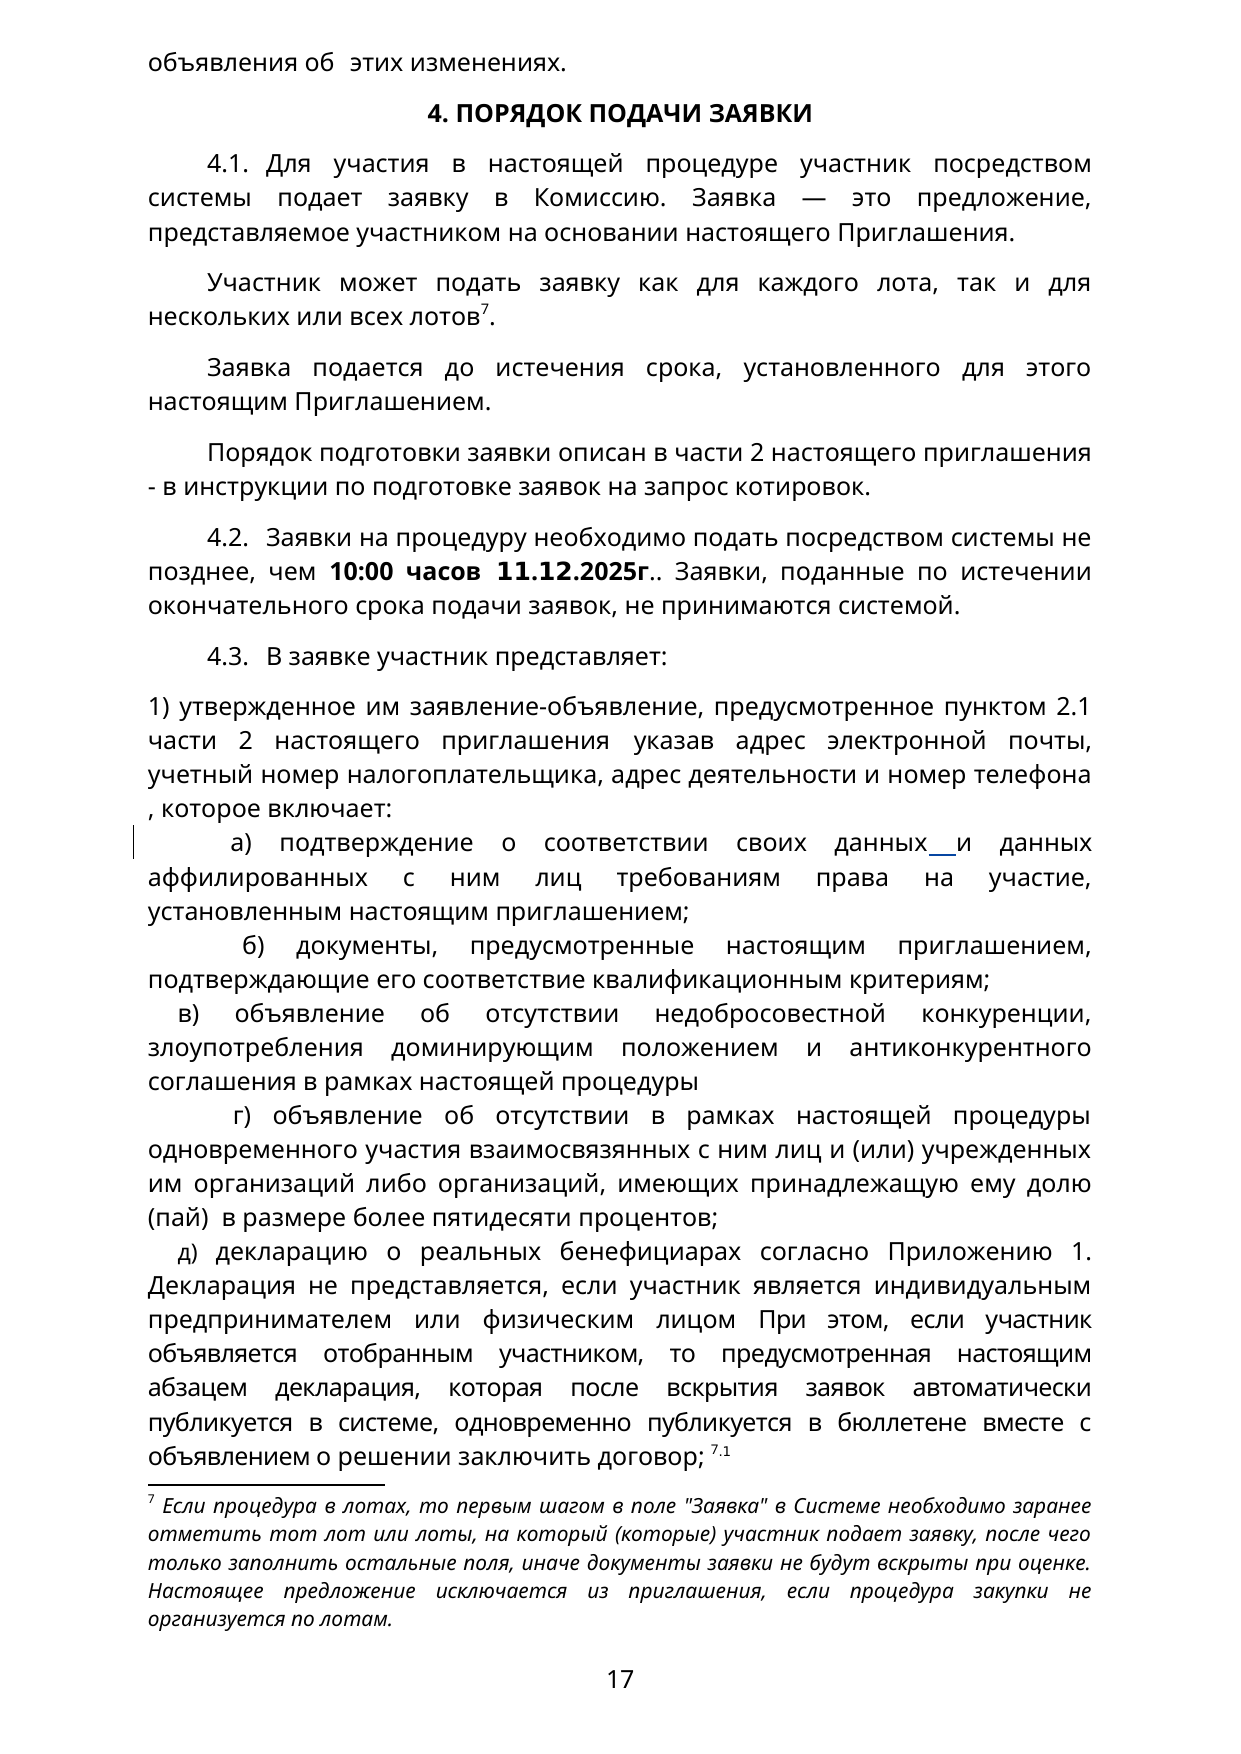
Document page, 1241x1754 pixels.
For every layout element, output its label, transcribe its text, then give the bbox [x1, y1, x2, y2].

text д) декларацию о реальных бенефициарах согласно Приложению 1. Декларация не представляется, если участник является индивидуальным предпринимателем или физическим лицом При этом, если участник объявляется отобранным участником, то предусмотренная настоящим абзацем декларация, которая после вскрытия заявок автоматически публикуется в системе, одновременно публикуется в бюллетене вместе с объявлением о решении заключить договор; 7.1 [148, 1234, 1092, 1472]
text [148, 44, 1092, 79]
text 1) утвержденное им заявление-объявление, предусмотренное пунктом 2.1 части 2 настоящего приглашения указав адрес электронной почты, учетный номер налогоплательщика, адрес деятельности и номер телефона , которое включает: [148, 689, 1092, 825]
text Заявка подается до истечения срока, установленного для этого настоящим Приглашением. [148, 350, 1092, 418]
text 4.3. В заявке участник представляет: [148, 638, 1092, 672]
text б) документы, предусмотренные настоящим приглашением, подтверждающие его соответствие квалификационным критериям; [148, 927, 1092, 995]
text г) объявление об отсутствии в рамках настоящей процедуры одновременного участия взаимосвязянных с ним лиц и (или) учрежденных им организаций либо организаций, имеющих принадлежащую ему долю (пай) в размере более пятидесяти процентов; [148, 1098, 1092, 1234]
text 4.2. Заявки на процедуру необходимо подать посредством системы не позднее, чем 10:00 часов 11.12.2025г.. Заявки, поданные по истечении окончательного срока подачи заявок, не принимаются системой. [148, 519, 1092, 621]
text в) объявление об отсутствии недобросовестной конкуренции, злоупотребления доминирующим положением и антиконкурентного соглашения в рамках настоящей процедуры [148, 995, 1092, 1098]
text Участник может подать заявку как для каждого лота, так и для нескольких или всех лотов7. [148, 265, 1092, 333]
text а) подтверждение о соответствии своих данныхи данных аффилированных с ним лиц требованиям права на участие, установленным настоящим приглашением; [148, 825, 1092, 927]
text Порядок подготовки заявки описан в части 2 настоящего приглашения - в инструкции по подготовке заявок на запрос котировок. [148, 434, 1092, 503]
text 4. ПОРЯДОК ПОДАЧИ ЗАЯВКИ [148, 95, 1092, 129]
text 4.1. Для участия в настоящей процедуре участник посредством системы подает заявку в Комиссию. Заявка — это предложение, представляемое участником на основании настоящего Приглашения. [148, 146, 1092, 248]
